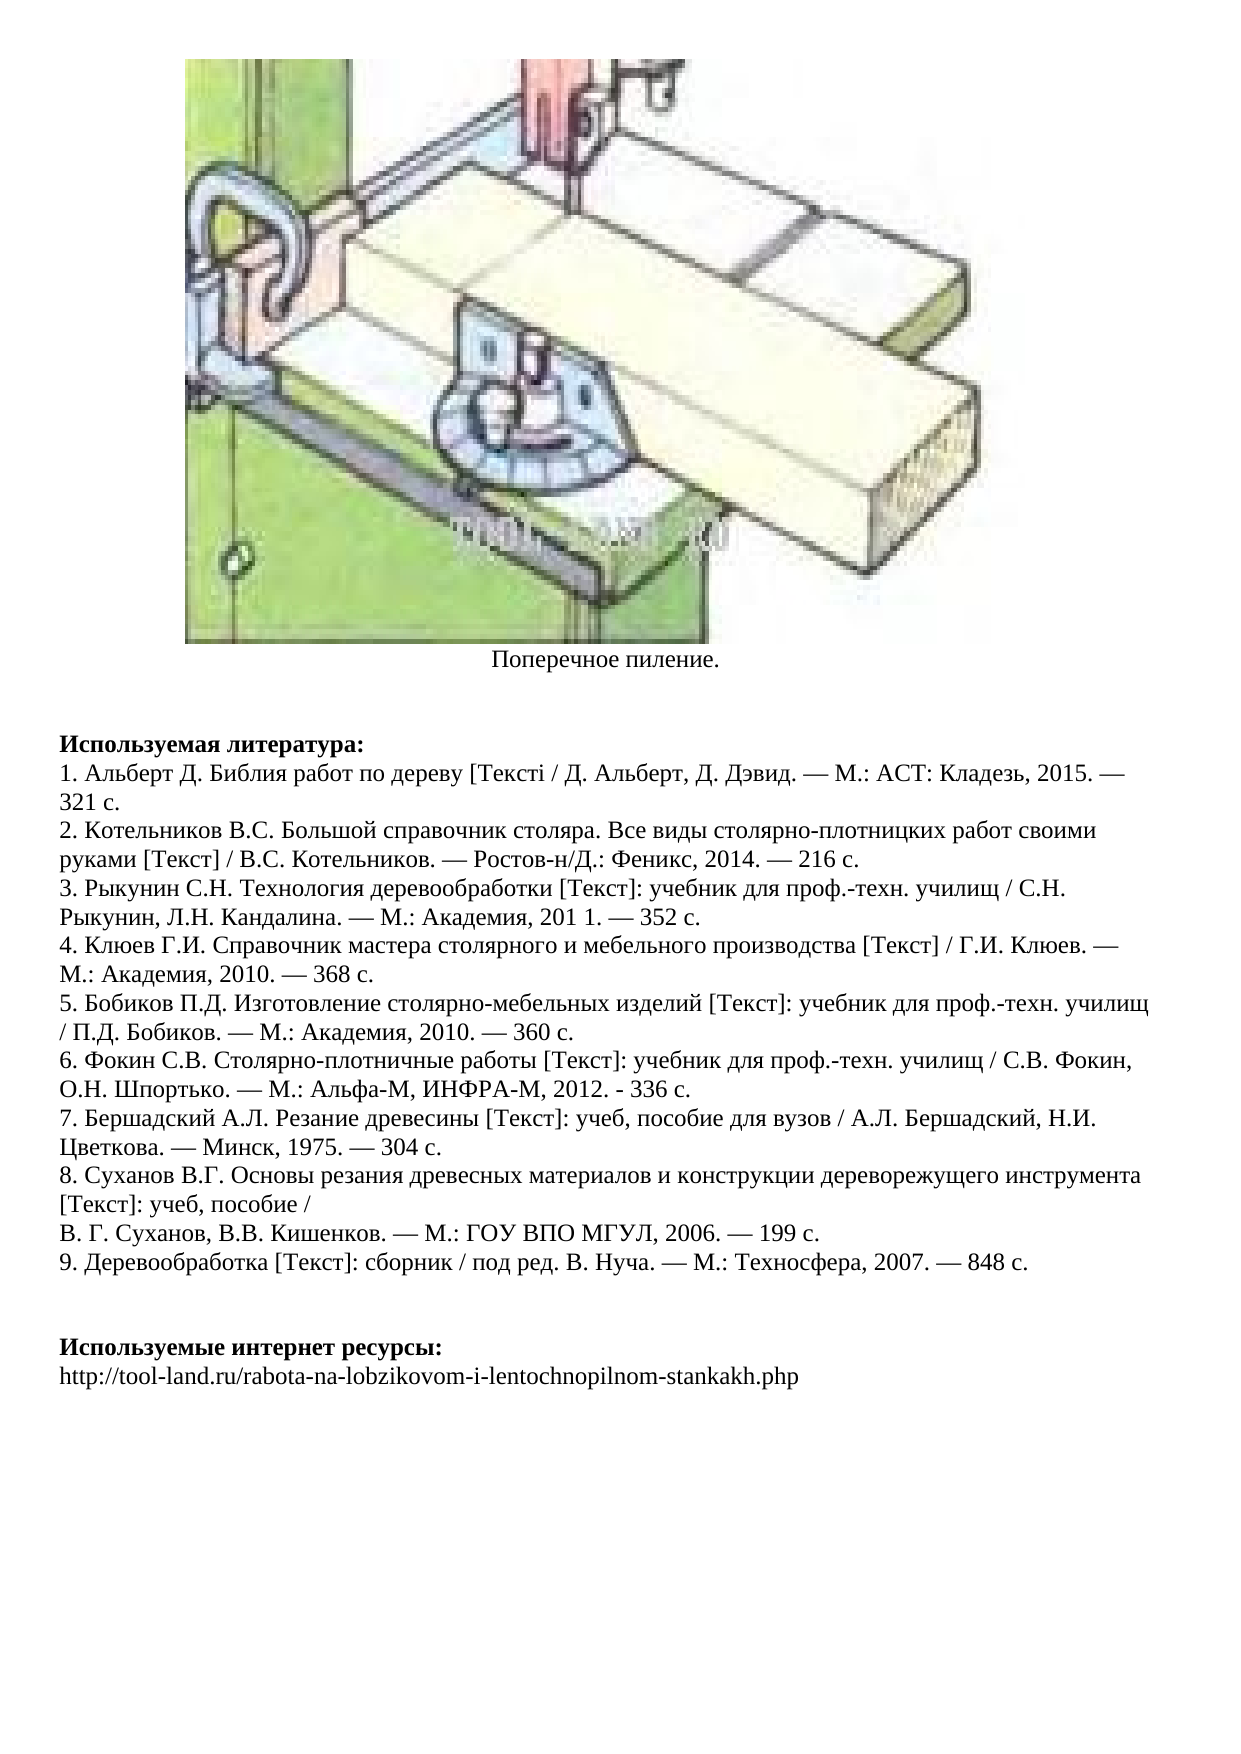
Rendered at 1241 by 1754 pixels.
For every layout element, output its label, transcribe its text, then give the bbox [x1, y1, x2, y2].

text Используемые интернет ресурсы: [59, 1332, 1152, 1361]
text 5. Бобиков П.Д. Изготовление столярно-мебельных изделий [Текст]: учебник для проф.-техн. училищ / П.Д. Бобиков. — М.: Академия, 2010. — 360 с. [59, 988, 1152, 1045]
text 7. Бершадский А.Л. Резание древесины [Текст]: учеб, пособие для вузов / А.Л. Бершадский, Н.И. Цветкова. — Минск, 1975. — 304 с. [59, 1103, 1152, 1160]
text 3. Рыкунин С.Н. Технология деревообработки [Текст]: учебник для проф.-техн. училищ / С.Н. Рыкунин, Л.Н. Кандалина. — М.: Академия, 201 1. — 352 с. [59, 873, 1152, 930]
text 8. Суханов В.Г. Основы резания древесных материалов и конструкции дереворежущего инструмента [Текст]: учеб, пособие / [59, 1160, 1152, 1218]
picture [185, 59, 1025, 644]
text http://tool-land.ru/rabota-na-lobzikovom-i-lentochnopilnom-stankakh.php [59, 1361, 1152, 1390]
text B. Г. Суханов, В.В. Кишенков. — М.: ГОУ ВПО МГУЛ, 2006. — 199 с. [59, 1218, 1152, 1247]
text 1. Альберт Д. Библия работ по дереву [Тексті / Д. Альберт, Д. Дэвид. — М.: ACT: Кладезь, 2015. — 321 с. [59, 758, 1152, 815]
text 9. Деревообработка [Текст]: сборник / под ред. В. Нуча. — М.: Техносфера, 2007. — 848 с. [59, 1247, 1152, 1275]
text 4. Клюев Г.И. Справочник мастера столярного и мебельного производства [Текст] / Г.И. Клюев. — М.: Академия, 2010. — 368 с. [59, 930, 1152, 988]
text 2. Котельников В.С. Большой справочник столяра. Все виды столярно-плотницких работ своими руками [Текст] / В.С. Котельников. — Ростов-н/Д.: Феникс, 2014. — 216 с. [59, 815, 1152, 873]
text Используемая литература: [59, 729, 1152, 758]
text 6. Фокин С.В. Столярно-плотничные работы [Текст]: учебник для проф.-техн. училищ / С.В. Фокин, О.Н. Шпортько. — М.: Альфа-М, ИНФРА-М, 2012. - 336 с. [59, 1045, 1152, 1103]
